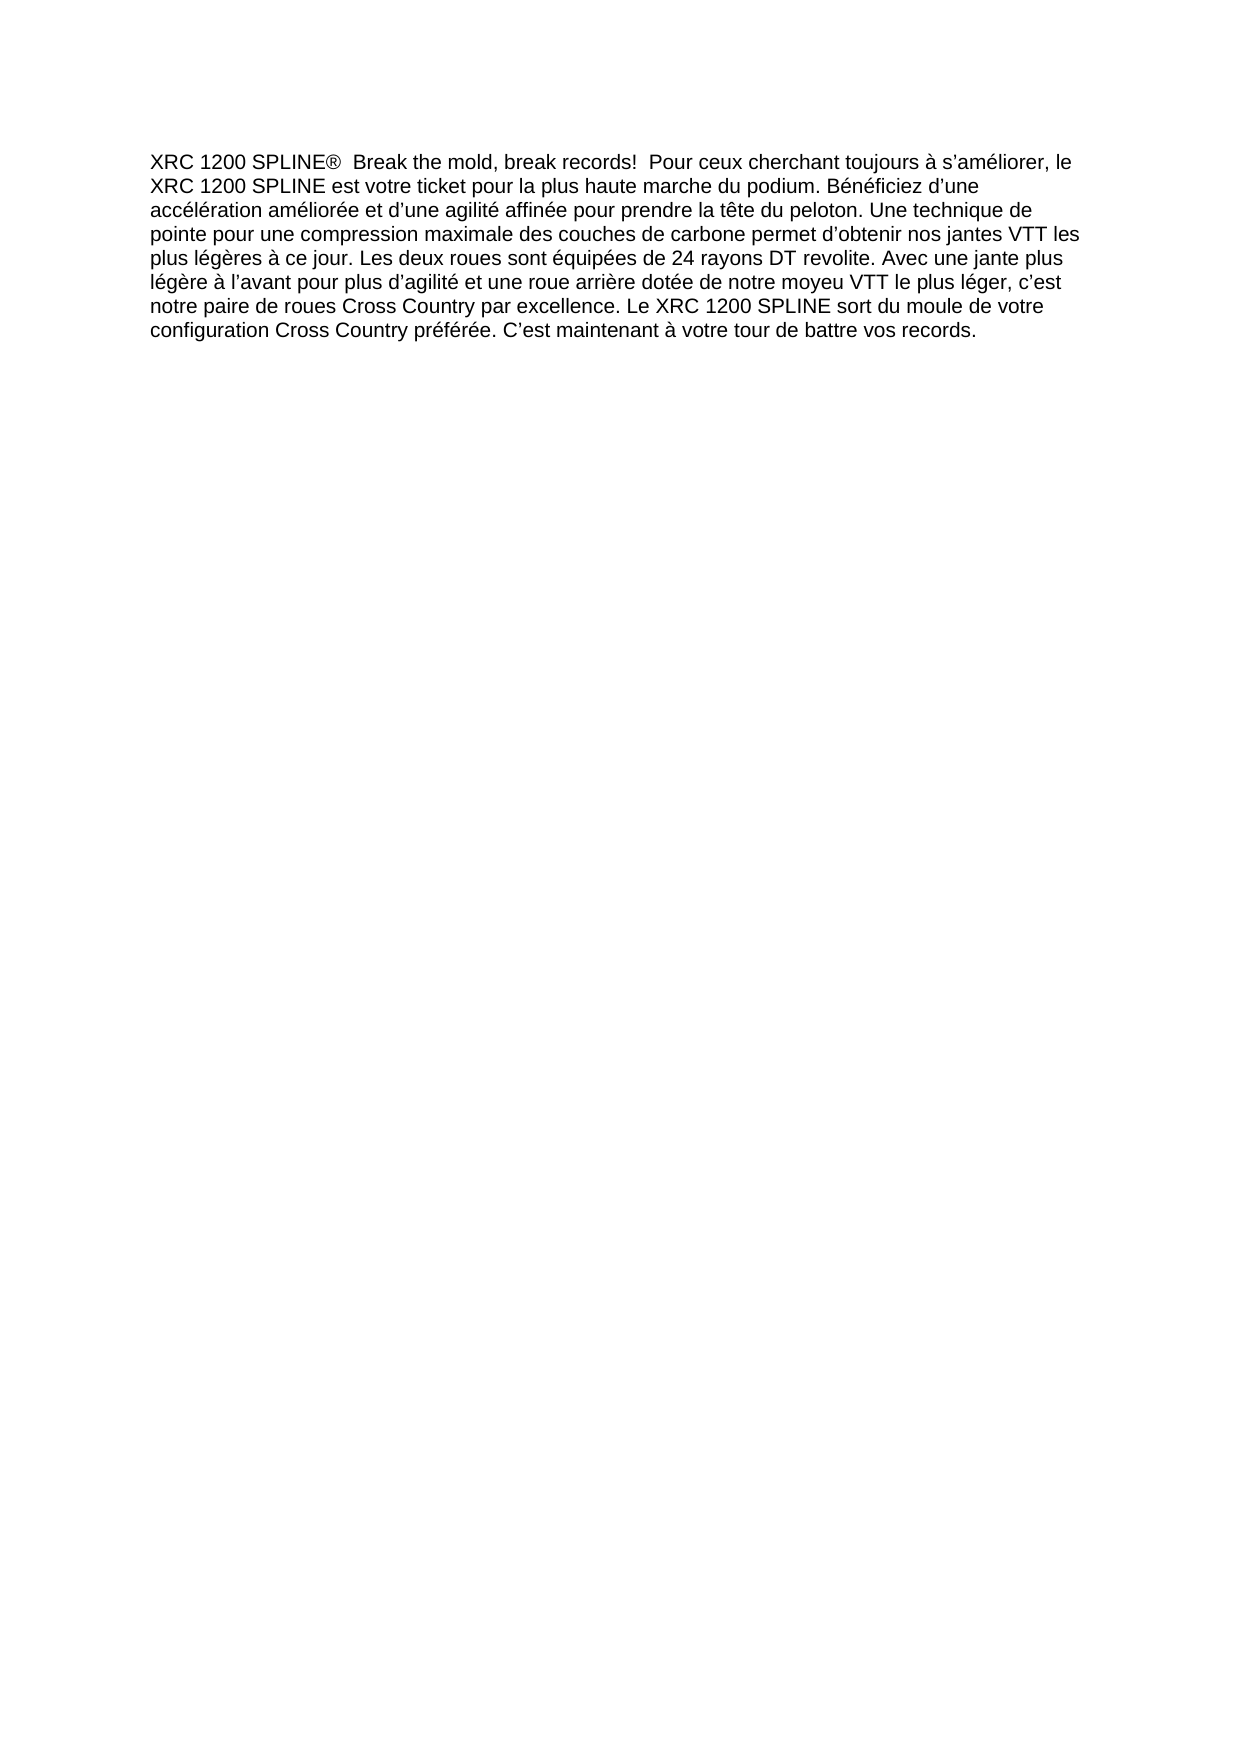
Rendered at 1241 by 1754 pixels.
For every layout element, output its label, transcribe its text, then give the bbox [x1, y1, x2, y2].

text XRC 1200 SPLINE® Break the mold, break records! Pour ceux cherchant toujours à s’améliorer, le XRC 1200 SPLINE est votre ticket pour la plus haute marche du podium. Bénéficiez d’une accélération améliorée et d’une agilité affinée pour prendre la tête du peloton. Une technique de pointe pour une compression maximale des couches de carbone permet d’obtenir nos jantes VTT les plus légères à ce jour. Les deux roues sont équipées de 24 rayons DT revolite. Avec une jante plus légère à l’avant pour plus d’agilité et une roue arrière dotée de notre moyeu VTT le plus léger, c’est notre paire de roues Cross Country par excellence. Le XRC 1200 SPLINE sort du moule de votre configuration Cross Country préférée. C’est maintenant à votre tour de battre vos records. [150, 150, 1090, 342]
